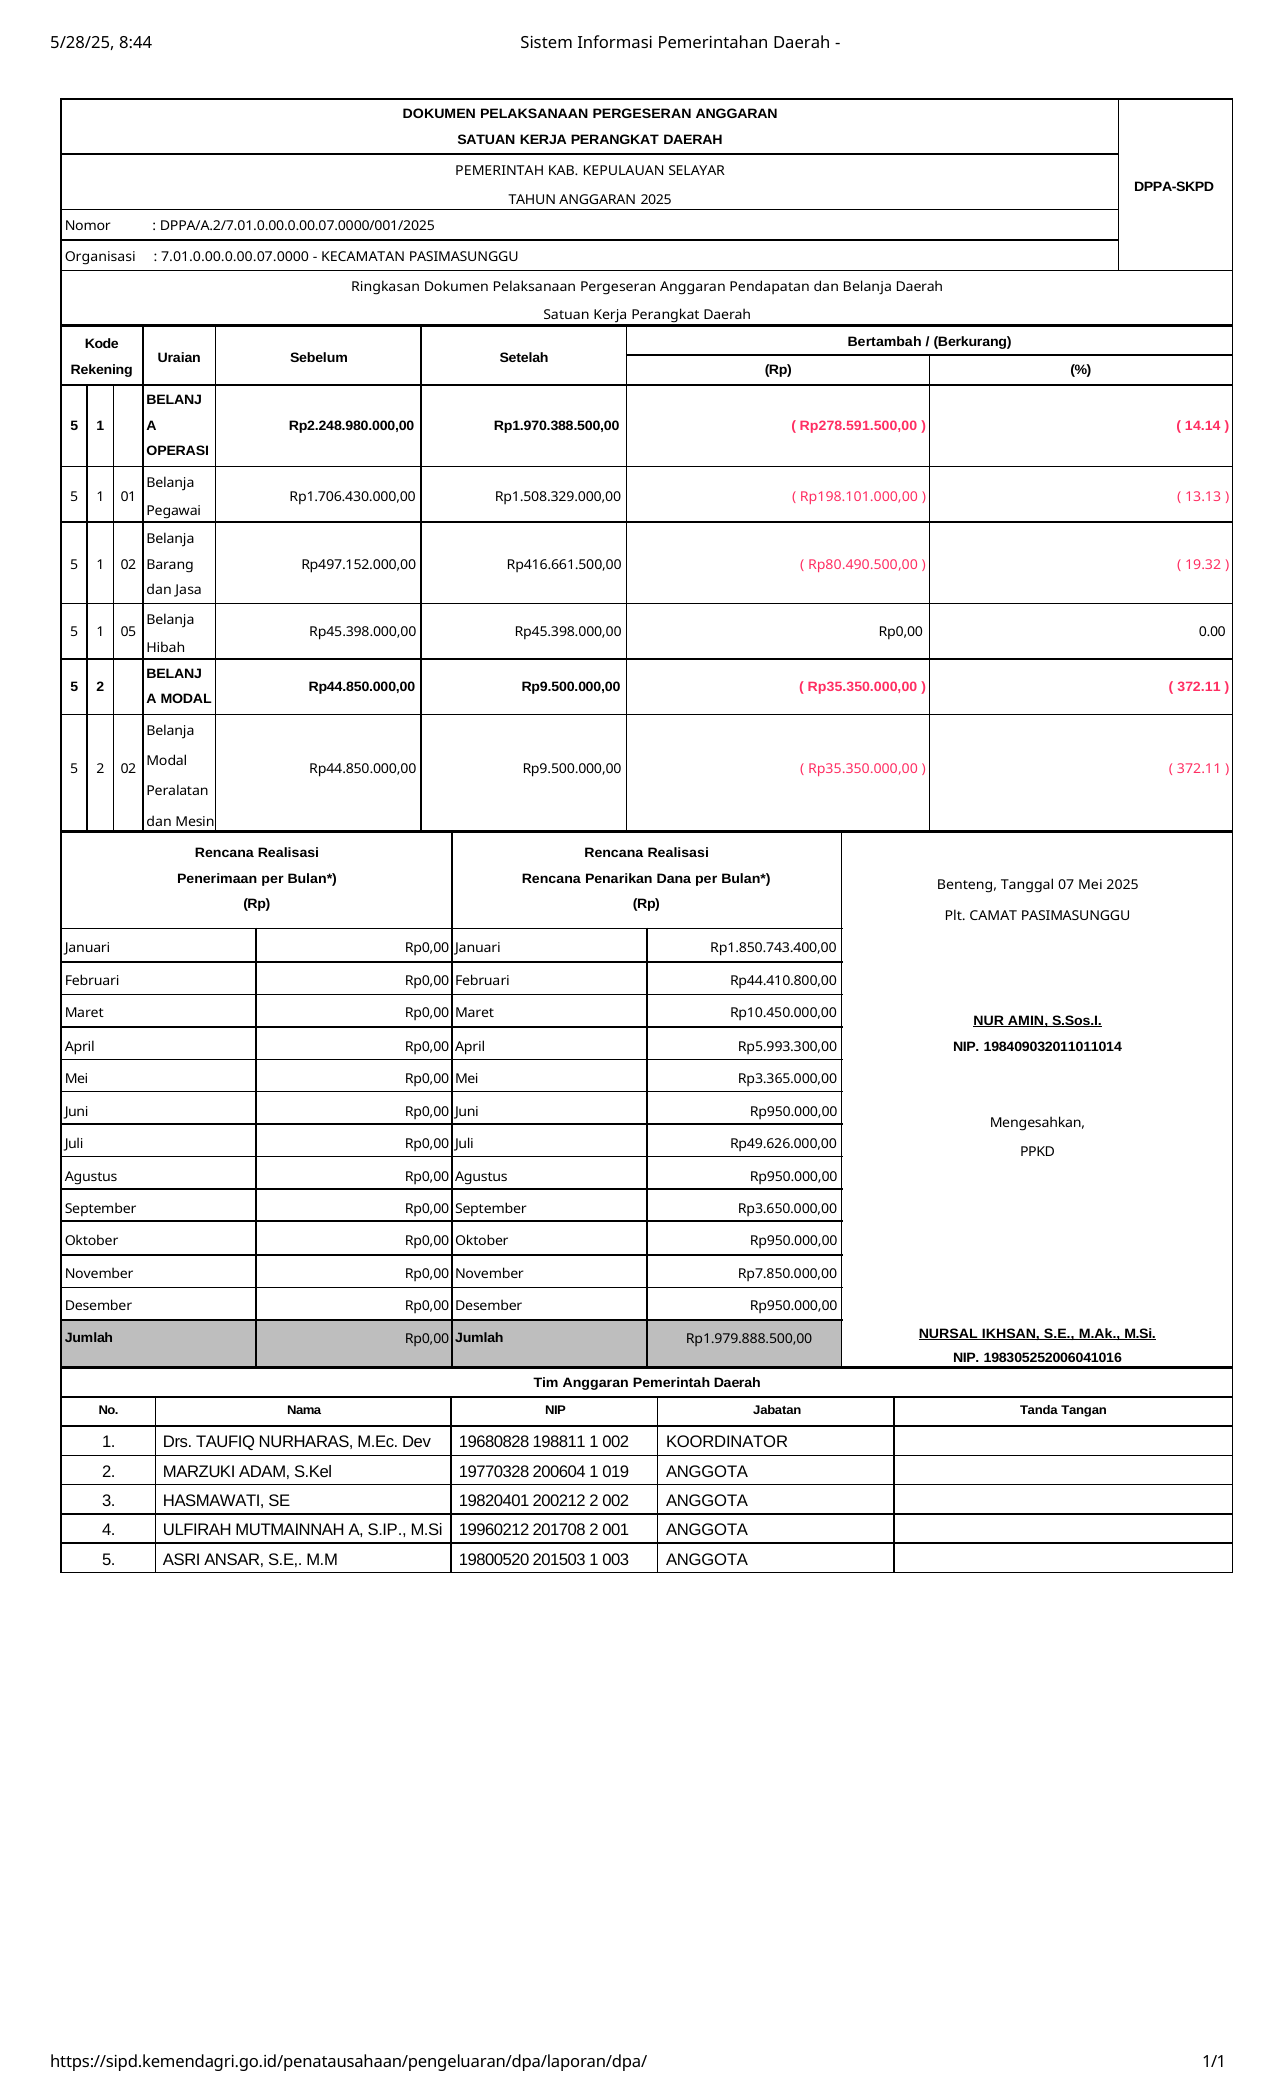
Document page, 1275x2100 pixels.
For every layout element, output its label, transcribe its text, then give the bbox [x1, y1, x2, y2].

table_cell [895, 1485, 1232, 1513]
table_cell Rp2.248.980.000,00 [216, 386, 420, 466]
table_cell Kode Rekening [62, 327, 142, 384]
table_cell ( Rp35.350.000,00 ) [627, 715, 929, 830]
table_cell November [453, 1256, 646, 1286]
table_cell ( Rp278.591.500,00 ) [627, 386, 929, 466]
table_cell Desember [453, 1288, 646, 1319]
table_cell Rencana Realisasi Penerimaan per Bulan*) (Rp) [62, 833, 451, 928]
table_cell 05 [114, 604, 142, 658]
table_cell PEMERINTAH KAB. KEPULAUAN SELAYAR TAHUN ANGGARAN 2025 [62, 155, 1118, 209]
table_cell Rp45.398.000,00 [216, 604, 420, 658]
table_cell September [453, 1190, 646, 1220]
table_cell 5 [62, 715, 86, 830]
table_cell Rp950.000,00 [648, 1092, 841, 1123]
table_cell 1 [88, 386, 113, 466]
table_cell Nomor : DPPA/A.2/7.01.0.00.0.00.07.0000/001/2025 [62, 210, 1118, 239]
table_cell Rp9.500.000,00 [422, 660, 626, 713]
table_cell (%) [930, 356, 1232, 384]
table_cell Belanja Hibah [144, 604, 215, 658]
table_cell Oktober [453, 1222, 646, 1254]
table_cell Rp950.000,00 [648, 1288, 841, 1319]
table_cell Oktober [62, 1222, 255, 1254]
table_cell 5 [62, 467, 86, 521]
table_cell Rp9.500.000,00 [422, 715, 626, 830]
table_cell ( Rp35.350.000,00 ) [627, 660, 929, 713]
table_cell Rp1.970.388.500,00 [422, 386, 626, 466]
table_cell Rp0,00 [257, 1321, 451, 1366]
table_cell HASMAWATI, SE [156, 1485, 450, 1513]
table_cell ( 14.14 ) [930, 386, 1232, 466]
table_cell NIP [452, 1398, 657, 1425]
table_cell Rp0,00 [257, 929, 451, 961]
table_header DOKUMEN PELAKSANAAN PERGESERAN ANGGARAN SATUAN KERJA PERANGKAT DAERAH [62, 100, 1118, 153]
table_cell Rp950.000,00 [648, 1157, 841, 1188]
table_cell Rp0,00 [257, 1256, 451, 1286]
table_cell Rp0,00 [257, 1060, 451, 1091]
table_cell Belanja Barang dan Jasa [144, 523, 215, 603]
table_cell Juni [62, 1092, 255, 1123]
table_cell 19960212 201708 2 001 [452, 1515, 657, 1542]
table_cell Februari [62, 963, 255, 994]
table_cell Rp0,00 [257, 1092, 451, 1123]
table_cell Rp0,00 [257, 1125, 451, 1156]
table_cell BELANJ A OPERASI [144, 386, 215, 466]
table_cell [895, 1515, 1232, 1542]
table_cell MARZUKI ADAM, S.Kel [156, 1456, 450, 1484]
table_cell Rp1.979.888.500,00 [648, 1321, 841, 1366]
table_cell [895, 1544, 1232, 1572]
table_cell 2 [88, 660, 113, 713]
table_cell Drs. TAUFIQ NURHARAS, M.Ec. Dev [156, 1427, 450, 1454]
table_cell April [453, 1028, 646, 1058]
table_header DPPA-SKPD [1119, 100, 1232, 269]
table_cell ( Rp80.490.500,00 ) [627, 523, 929, 603]
table_cell Belanja Modal Peralatan dan Mesin [144, 715, 215, 830]
table_cell Juli [62, 1125, 255, 1156]
table_cell 3. [62, 1485, 155, 1513]
table_cell Rp44.850.000,00 [216, 660, 420, 713]
table_cell Jumlah [453, 1321, 646, 1366]
table_cell Rp49.626.000,00 [648, 1125, 841, 1156]
table_cell Januari [453, 929, 646, 961]
table_cell Benteng, Tanggal 07 Mei 2025 Plt. CAMAT PASIMASUNGGU NUR AMIN, S.Sos.I. NIP. 198409032011011014 Mengesahkan, PPKD NURSAL IKHSAN, S.E., M.Ak., M.Si. NIP. 198305252006041016 [842, 833, 1232, 1366]
table_cell 19800520 201503 1 003 [452, 1544, 657, 1572]
table_cell Rp950.000,00 [648, 1222, 841, 1254]
table_cell Uraian [144, 327, 215, 384]
table_cell ANGGOTA [658, 1515, 893, 1542]
table_cell Rp0,00 [257, 1028, 451, 1058]
table_cell ( 372.11 ) [930, 715, 1232, 830]
table_cell Rp497.152.000,00 [216, 523, 420, 603]
table_cell [895, 1456, 1232, 1484]
table_cell Rp1.508.329.000,00 [422, 467, 626, 521]
table_cell ANGGOTA [658, 1456, 893, 1484]
table_cell Desember [62, 1288, 255, 1319]
table_cell Rp44.410.800,00 [648, 963, 841, 994]
table_cell Februari [453, 963, 646, 994]
table_cell [114, 386, 142, 466]
table_cell April [62, 1028, 255, 1058]
table_cell Jabatan [658, 1398, 893, 1425]
table_cell 5 [62, 604, 86, 658]
table_cell Rp0,00 [257, 995, 451, 1026]
table_cell Belanja Pegawai [144, 467, 215, 521]
table_cell KOORDINATOR [658, 1427, 893, 1454]
table_cell [114, 660, 142, 713]
table_cell Rp0,00 [257, 963, 451, 994]
table_cell Rp3.365.000,00 [648, 1060, 841, 1091]
table_cell Rp3.650.000,00 [648, 1190, 841, 1220]
table_cell ( Rp198.101.000,00 ) [627, 467, 929, 521]
table_cell Rp45.398.000,00 [422, 604, 626, 658]
table_cell ANGGOTA [658, 1544, 893, 1572]
table_cell (Rp) [627, 356, 929, 384]
table_cell Januari [62, 929, 255, 961]
table_cell 1 [88, 604, 113, 658]
table_cell Maret [453, 995, 646, 1026]
table_cell BELANJ A MODAL [144, 660, 215, 713]
table_cell Sebelum [216, 327, 420, 384]
table_cell 4. [62, 1515, 155, 1542]
table_cell Agustus [62, 1157, 255, 1188]
table_cell Juli [453, 1125, 646, 1156]
table_cell Rp416.661.500,00 [422, 523, 626, 603]
table_cell Setelah [422, 327, 626, 384]
table_cell Rp0,00 [257, 1288, 451, 1319]
table_cell Rp10.450.000,00 [648, 995, 841, 1026]
table_cell Rp5.993.300,00 [648, 1028, 841, 1058]
table_cell 5 [62, 660, 86, 713]
table_cell Rp0,00 [257, 1222, 451, 1254]
table_cell 1 [88, 467, 113, 521]
table_cell ULFIRAH MUTMAINNAH A, S.IP., M.Si [156, 1515, 450, 1542]
table_cell 2 [88, 715, 113, 830]
table_cell Rp0,00 [257, 1190, 451, 1220]
table_cell 1. [62, 1427, 155, 1454]
table_cell Rp44.850.000,00 [216, 715, 420, 830]
table_cell 5 [62, 523, 86, 603]
table_cell Nama [156, 1398, 450, 1425]
table_cell Rp1.706.430.000,00 [216, 467, 420, 521]
table_cell Agustus [453, 1157, 646, 1188]
table_cell September [62, 1190, 255, 1220]
table_cell 19820401 200212 2 002 [452, 1485, 657, 1513]
table_cell Bertambah / (Berkurang) [627, 327, 1232, 354]
table_cell Juni [453, 1092, 646, 1123]
table_cell Rp7.850.000,00 [648, 1256, 841, 1286]
table_cell ASRI ANSAR, S.E,. M.M [156, 1544, 450, 1572]
table_cell 02 [114, 715, 142, 830]
table_cell Mei [62, 1060, 255, 1091]
table_cell Tanda Tangan [895, 1398, 1232, 1425]
table_cell November [62, 1256, 255, 1286]
table_cell 02 [114, 523, 142, 603]
table_cell Rencana Realisasi Rencana Penarikan Dana per Bulan*) (Rp) [453, 833, 841, 928]
table_cell ( 13.13 ) [930, 467, 1232, 521]
table_cell Tim Anggaran Pemerintah Daerah [62, 1369, 1232, 1396]
table_cell Jumlah [62, 1321, 255, 1366]
table_cell 5. [62, 1544, 155, 1572]
table_cell 1 [88, 523, 113, 603]
table_cell ANGGOTA [658, 1485, 893, 1513]
table_cell Rp0,00 [257, 1157, 451, 1188]
table_cell ( 19.32 ) [930, 523, 1232, 603]
table_cell Ringkasan Dokumen Pelaksanaan Pergeseran Anggaran Pendapatan dan Belanja Daerah Satuan Kerja Perangkat Daerah [62, 271, 1232, 324]
table_cell 01 [114, 467, 142, 521]
table_cell 19770328 200604 1 019 [452, 1456, 657, 1484]
table_cell 0.00 [930, 604, 1232, 658]
table_cell Organisasi : 7.01.0.00.0.00.07.0000 - KECAMATAN PASIMASUNGGU [62, 241, 1118, 269]
table_cell Rp0,00 [627, 604, 929, 658]
table_cell Mei [453, 1060, 646, 1091]
table_cell Maret [62, 995, 255, 1026]
table_cell ( 372.11 ) [930, 660, 1232, 713]
table_cell 19680828 198811 1 002 [452, 1427, 657, 1454]
table_cell 2. [62, 1456, 155, 1484]
table_cell Rp1.850.743.400,00 [648, 929, 841, 961]
table_cell 5 [62, 386, 86, 466]
table_cell No. [62, 1398, 155, 1425]
table_cell [895, 1427, 1232, 1454]
